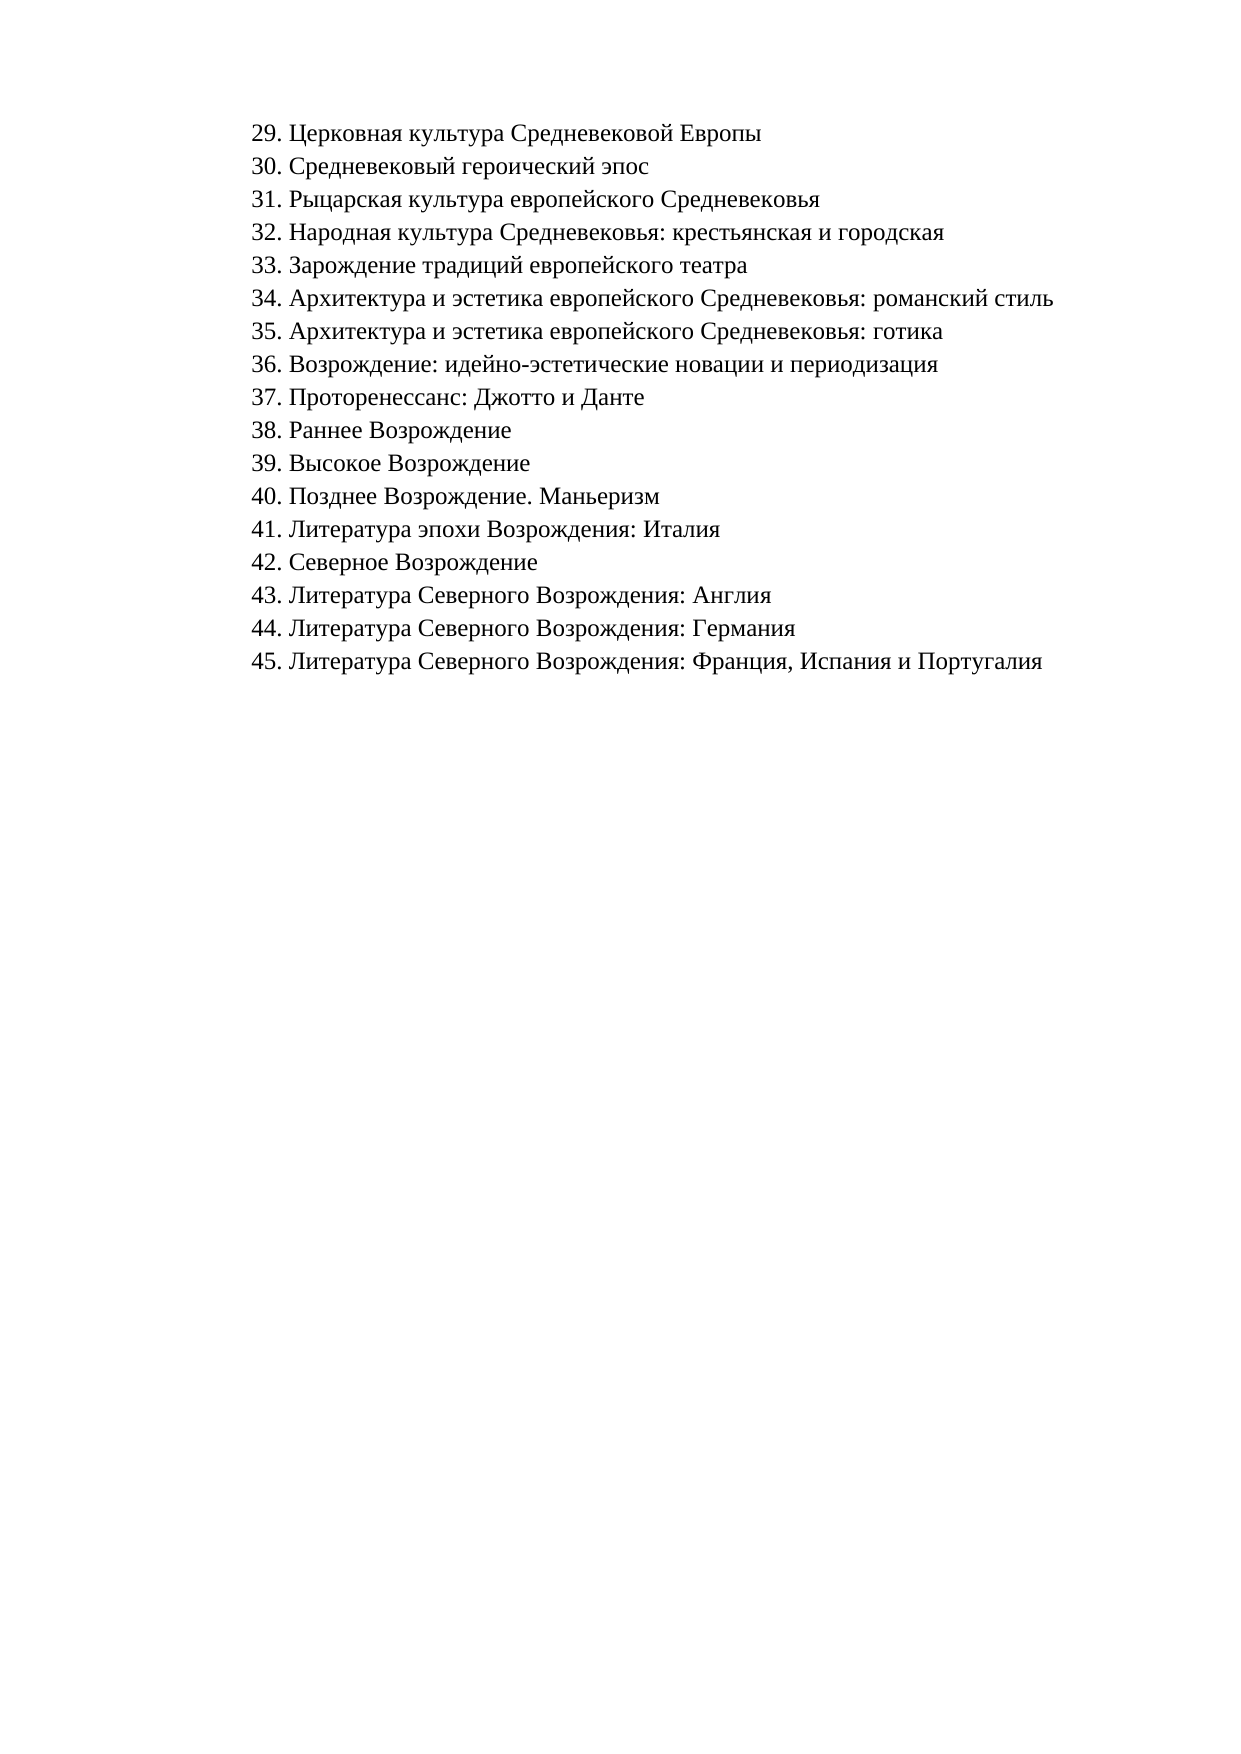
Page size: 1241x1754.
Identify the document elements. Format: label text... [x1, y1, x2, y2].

text 29. Церковная культура Средневековой Европы [177, 118, 1152, 147]
text 45. Литература Северного Возрождения: Франция, Испания и Португалия [177, 646, 1152, 675]
text 35. Архитектура и эстетика европейского Средневековья: готика [177, 316, 1152, 345]
text 42. Северное Возрождение [177, 547, 1152, 576]
text 30. Средневековый героический эпос [177, 151, 1152, 180]
text 31. Рыцарская культура европейского Средневековья [177, 184, 1152, 213]
text 38. Раннее Возрождение [177, 415, 1152, 444]
text 34. Архитектура и эстетика европейского Средневековья: романский стиль [177, 283, 1152, 312]
text 40. Позднее Возрождение. Маньеризм [177, 481, 1152, 510]
text 43. Литература Северного Возрождения: Англия [177, 580, 1152, 609]
text 36. Возрождение: идейно-эстетические новации и периодизация [177, 349, 1152, 378]
text 32. Народная культура Средневековья: крестьянская и городская [177, 217, 1152, 246]
text 37. Проторенессанс: Джотто и Данте [177, 382, 1152, 411]
text 39. Высокое Возрождение [177, 448, 1152, 477]
text 44. Литература Северного Возрождения: Германия [177, 613, 1152, 642]
text 33. Зарождение традиций европейского театра [177, 250, 1152, 279]
text 41. Литература эпохи Возрождения: Италия [177, 514, 1152, 543]
